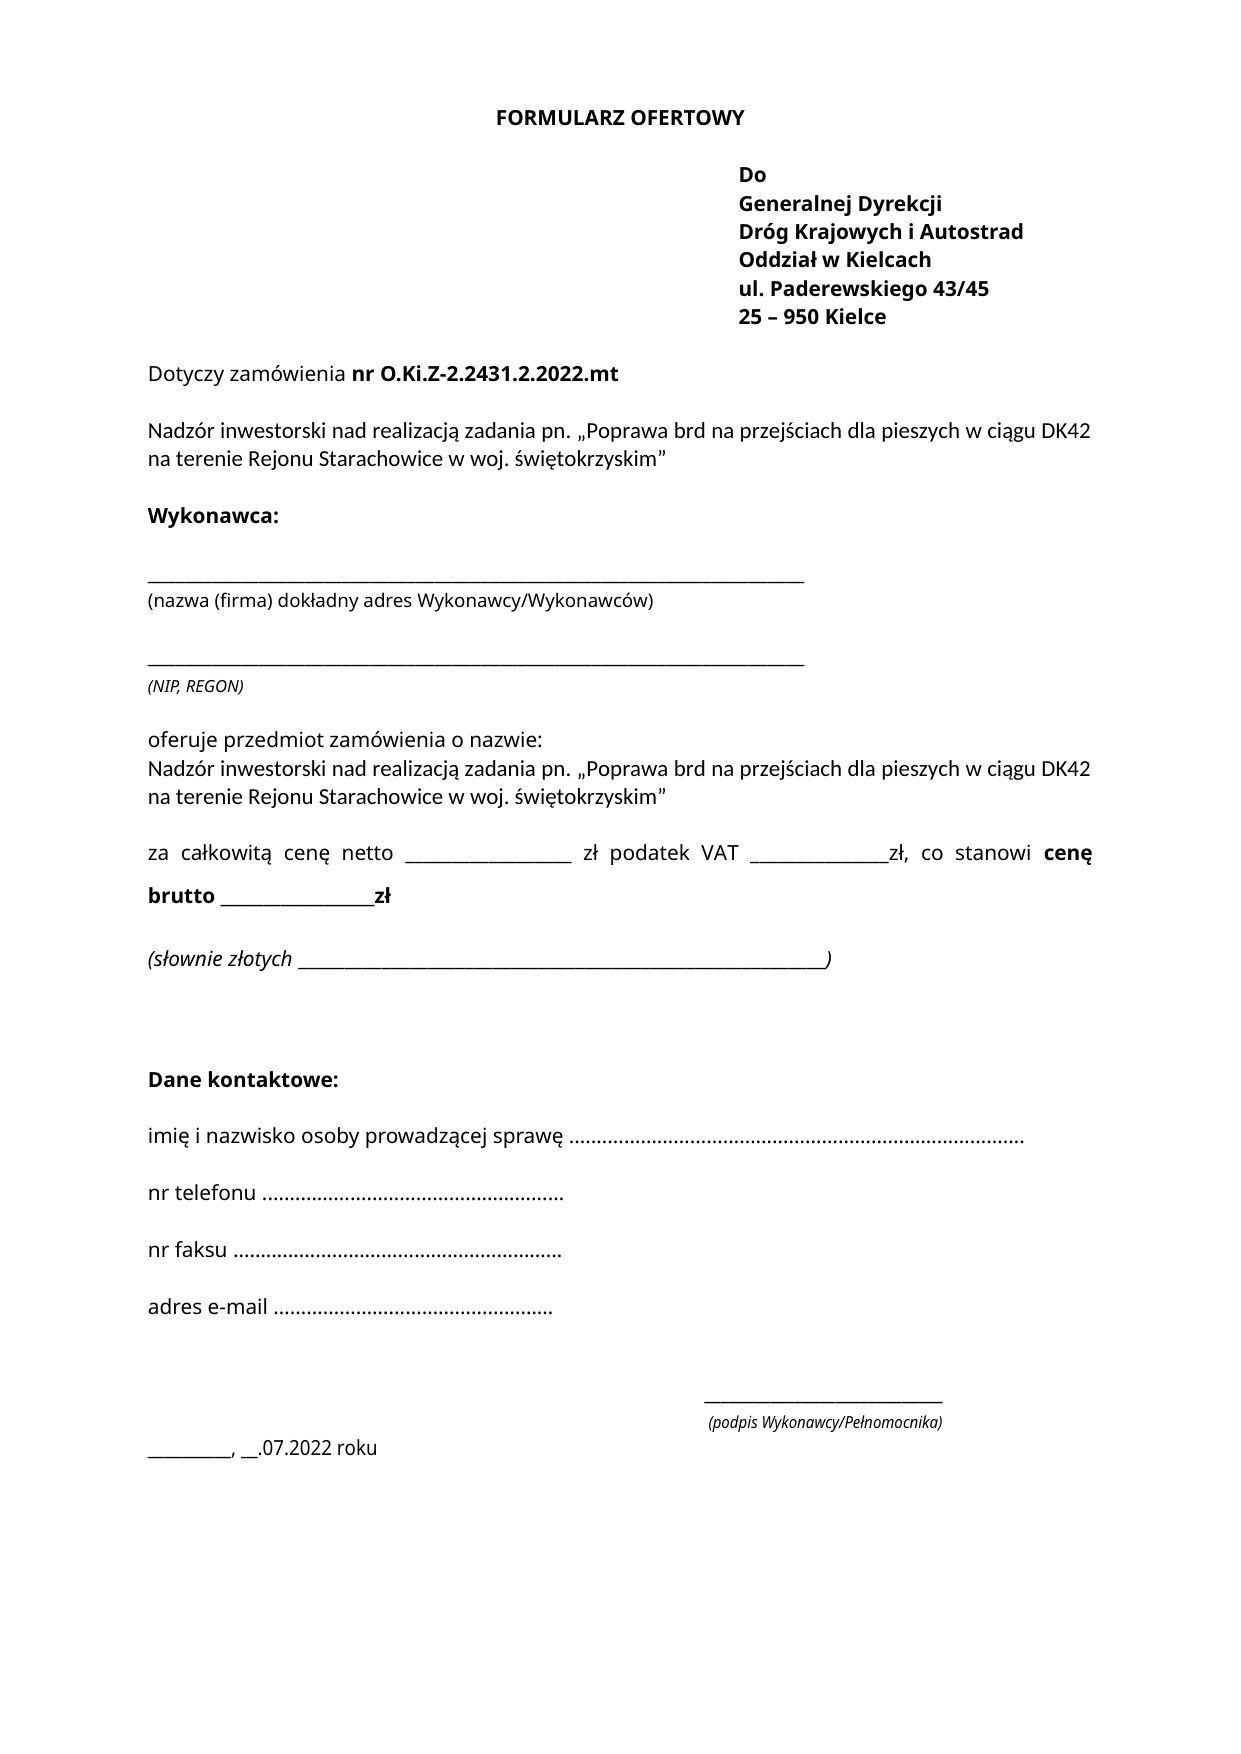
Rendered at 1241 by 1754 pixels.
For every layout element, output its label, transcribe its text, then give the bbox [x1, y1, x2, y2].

text _______________________________________________________________________ [148, 558, 1093, 586]
text nr faksu …………………………………………………… [148, 1235, 1093, 1264]
text imię i nazwisko osoby prowadzącej sprawę .………………………………………………………………………. [148, 1122, 1093, 1150]
text Oddział w Kielcach [738, 246, 1093, 274]
text __________, __.07.2022 roku [148, 1433, 1093, 1462]
text Dane kontaktowe: [148, 1065, 1093, 1093]
text FORMULARZ OFERTOWY [148, 103, 1093, 132]
text (słownie złotych _________________________________________________________) [148, 944, 1093, 973]
text 25 – 950 Kielce [738, 302, 1093, 331]
text _______________________________________________________________________ [148, 642, 1093, 670]
text (podpis Wykonawcy/Pełnomocnika) [148, 1406, 1093, 1433]
text (NIP, REGON) [148, 670, 1093, 697]
text Generalnej Dyrekcji [738, 189, 1093, 217]
text Dróg Krajowych i Autostrad [738, 217, 1093, 246]
text Dotyczy zamówienia nr O.Ki.Z-2.2431.2.2022.mt [148, 359, 1093, 388]
text _____________________________ [148, 1378, 1093, 1406]
text nr telefonu .……………………………………………… [148, 1178, 1093, 1207]
text Do [738, 160, 1093, 189]
text ul. Paderewskiego 43/45 [738, 274, 1093, 302]
text Wykonawca: [148, 501, 1093, 529]
text (nazwa (firma) dokładny adres Wykonawcy/Wykonawców) [148, 586, 1093, 613]
text oferuje przedmiot zamówienia o nazwie: [148, 726, 1093, 754]
text za całkowitą cenę netto __________________ zł podatek VAT _______________zł, co stanowi cenę brutto __________________zł [148, 838, 1093, 909]
text adres e-mail …………………………………………… [148, 1292, 1093, 1321]
